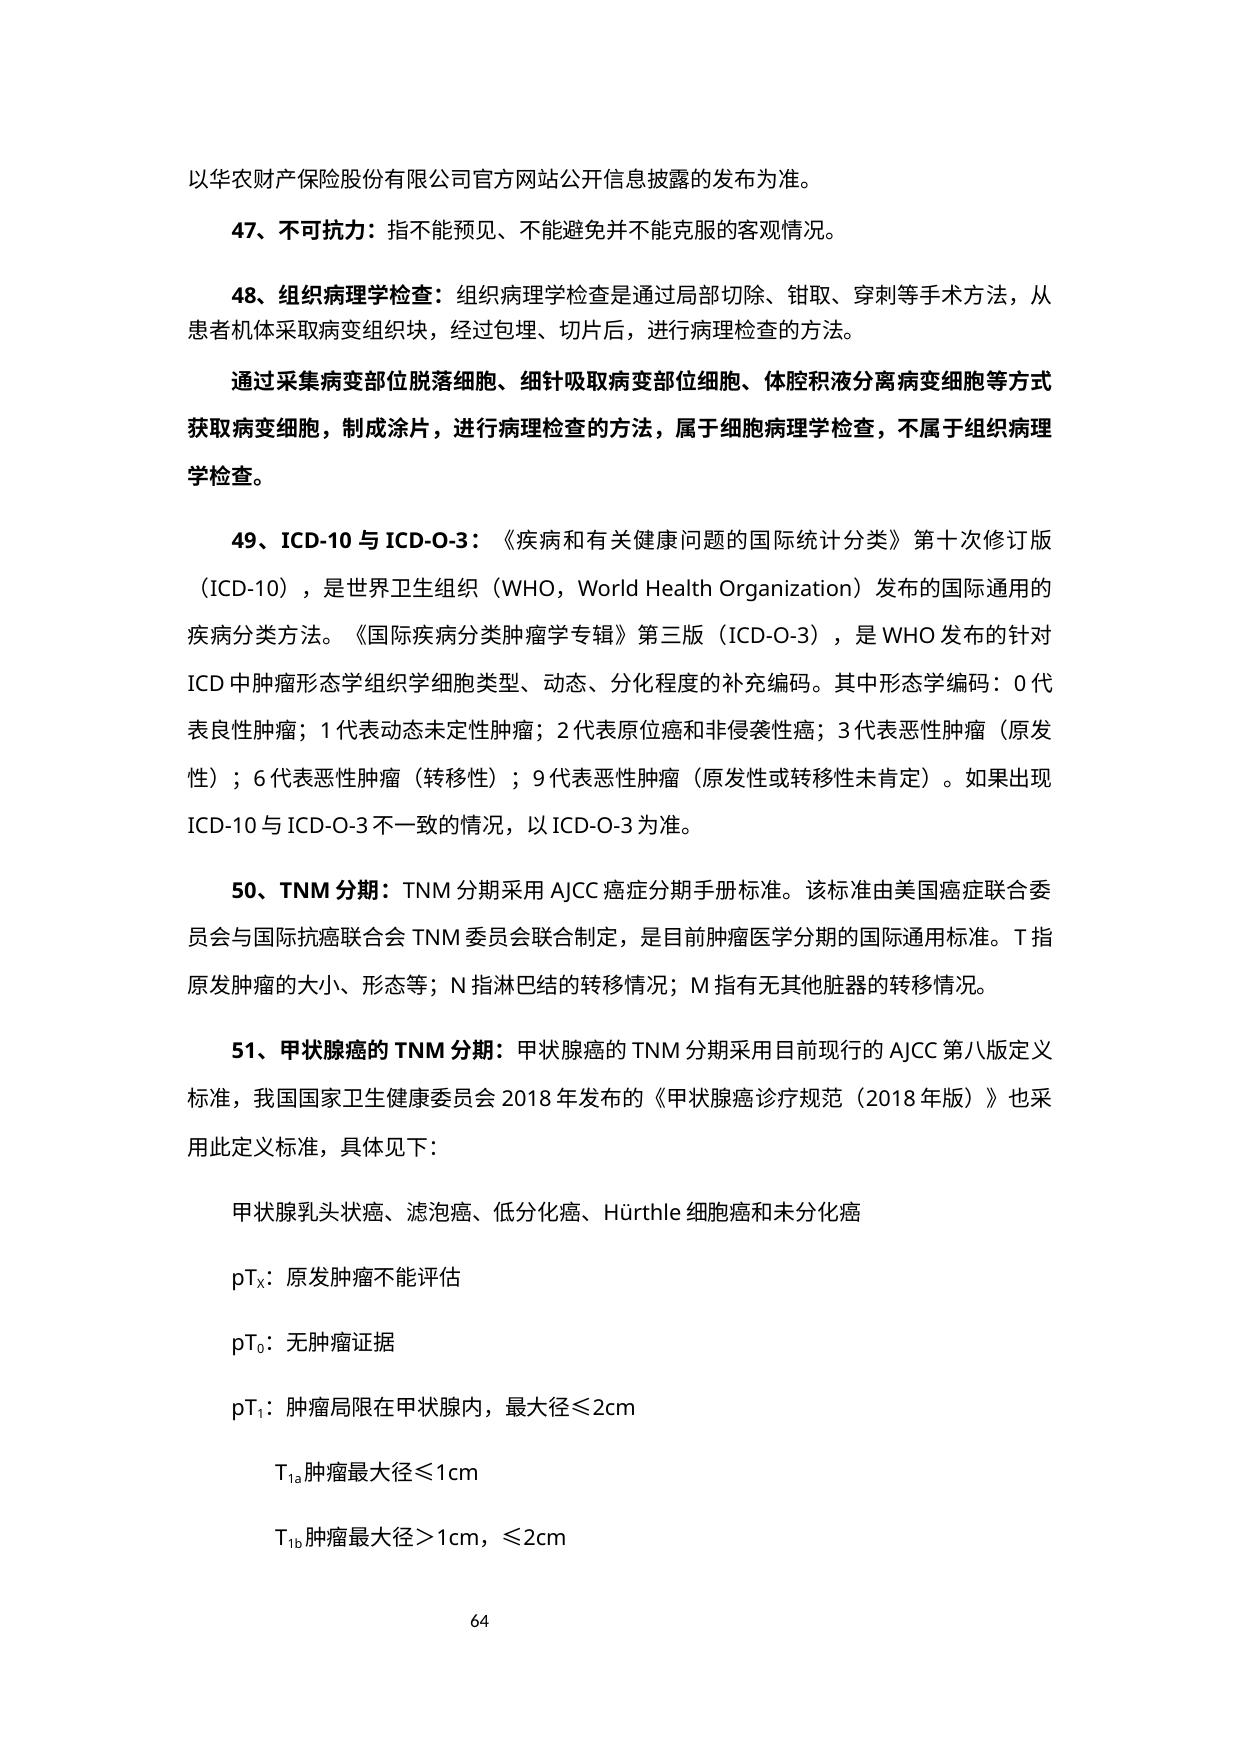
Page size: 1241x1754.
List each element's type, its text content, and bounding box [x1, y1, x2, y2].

list T1a肿瘤最大径≤1cm [187, 1455, 1053, 1487]
list pTX：原发肿瘤不能评估 [187, 1260, 1053, 1292]
list pT0：无肿瘤证据 [187, 1325, 1053, 1357]
list pT1：肿瘤局限在甲状腺内，最大径≤2cm [187, 1390, 1053, 1422]
list 51、甲状腺癌的TNM分期：甲状腺癌的TNM分期采用目前现行的AJCC第八版定义标准，我国国家卫生健康委员会2018年发布的《甲状腺癌诊疗规范（2018年版）》也采用此定义标准，具体见下： [187, 1032, 1053, 1162]
text 通过采集病变部位脱落细胞、细针吸取病变部位细胞、体腔积液分离病变细胞等方式获取病变细胞，制成涂片，进行病理检查的方法，属于细胞病理学检查，不属于组织病理学检查。 [187, 364, 1053, 490]
list 甲状腺乳头状癌、滤泡癌、低分化癌、Hürthle细胞癌和未分化癌 [187, 1195, 1053, 1227]
list T1b肿瘤最大径＞1cm，≤2cm [187, 1520, 1053, 1552]
list 49、ICD-10与ICD-O-3：《疾病和有关健康问题的国际统计分类》第十次修订版（ICD-10），是世界卫生组织（WHO，World Health Organization）发布的国际通用的疾病分类方法。《国际疾病分类肿瘤学专辑》第三版（ICD-O-3），是WHO发布的针对ICD中肿瘤形态学组织学细胞类型、动态、分化程度的补充编码。其中形态学编码：0代表良性肿瘤；1代表动态未定性肿瘤；2代表原位癌和非侵袭性癌；3代表恶性肿瘤（原发性）；6代表恶性肿瘤（转移性）；9代表恶性肿瘤（原发性或转移性未肯定）。如果出现ICD-10与ICD-O-3不一致的情况，以ICD-O-3为准。 [187, 523, 1053, 840]
text 47、不可抗力：指不能预见、不能避免并不能克服的客观情况。 [187, 213, 1053, 245]
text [187, 162, 1053, 194]
list 50、TNM分期：TNM分期采用AJCC癌症分期手册标准。该标准由美国癌症联合委员会与国际抗癌联合会 TNM委员会联合制定，是目前肿瘤医学分期的国际通用标准。T指原发肿瘤的大小、形态等；N指淋巴结的转移情况；M指有无其他脏器的转移情况。 [187, 873, 1053, 1000]
list 48、组织病理学检查：组织病理学检查是通过局部切除、钳取、穿刺等手术方法，从患者机体采取病变组织块，经过包埋、切片后，进行病理检查的方法。 [187, 277, 1053, 345]
